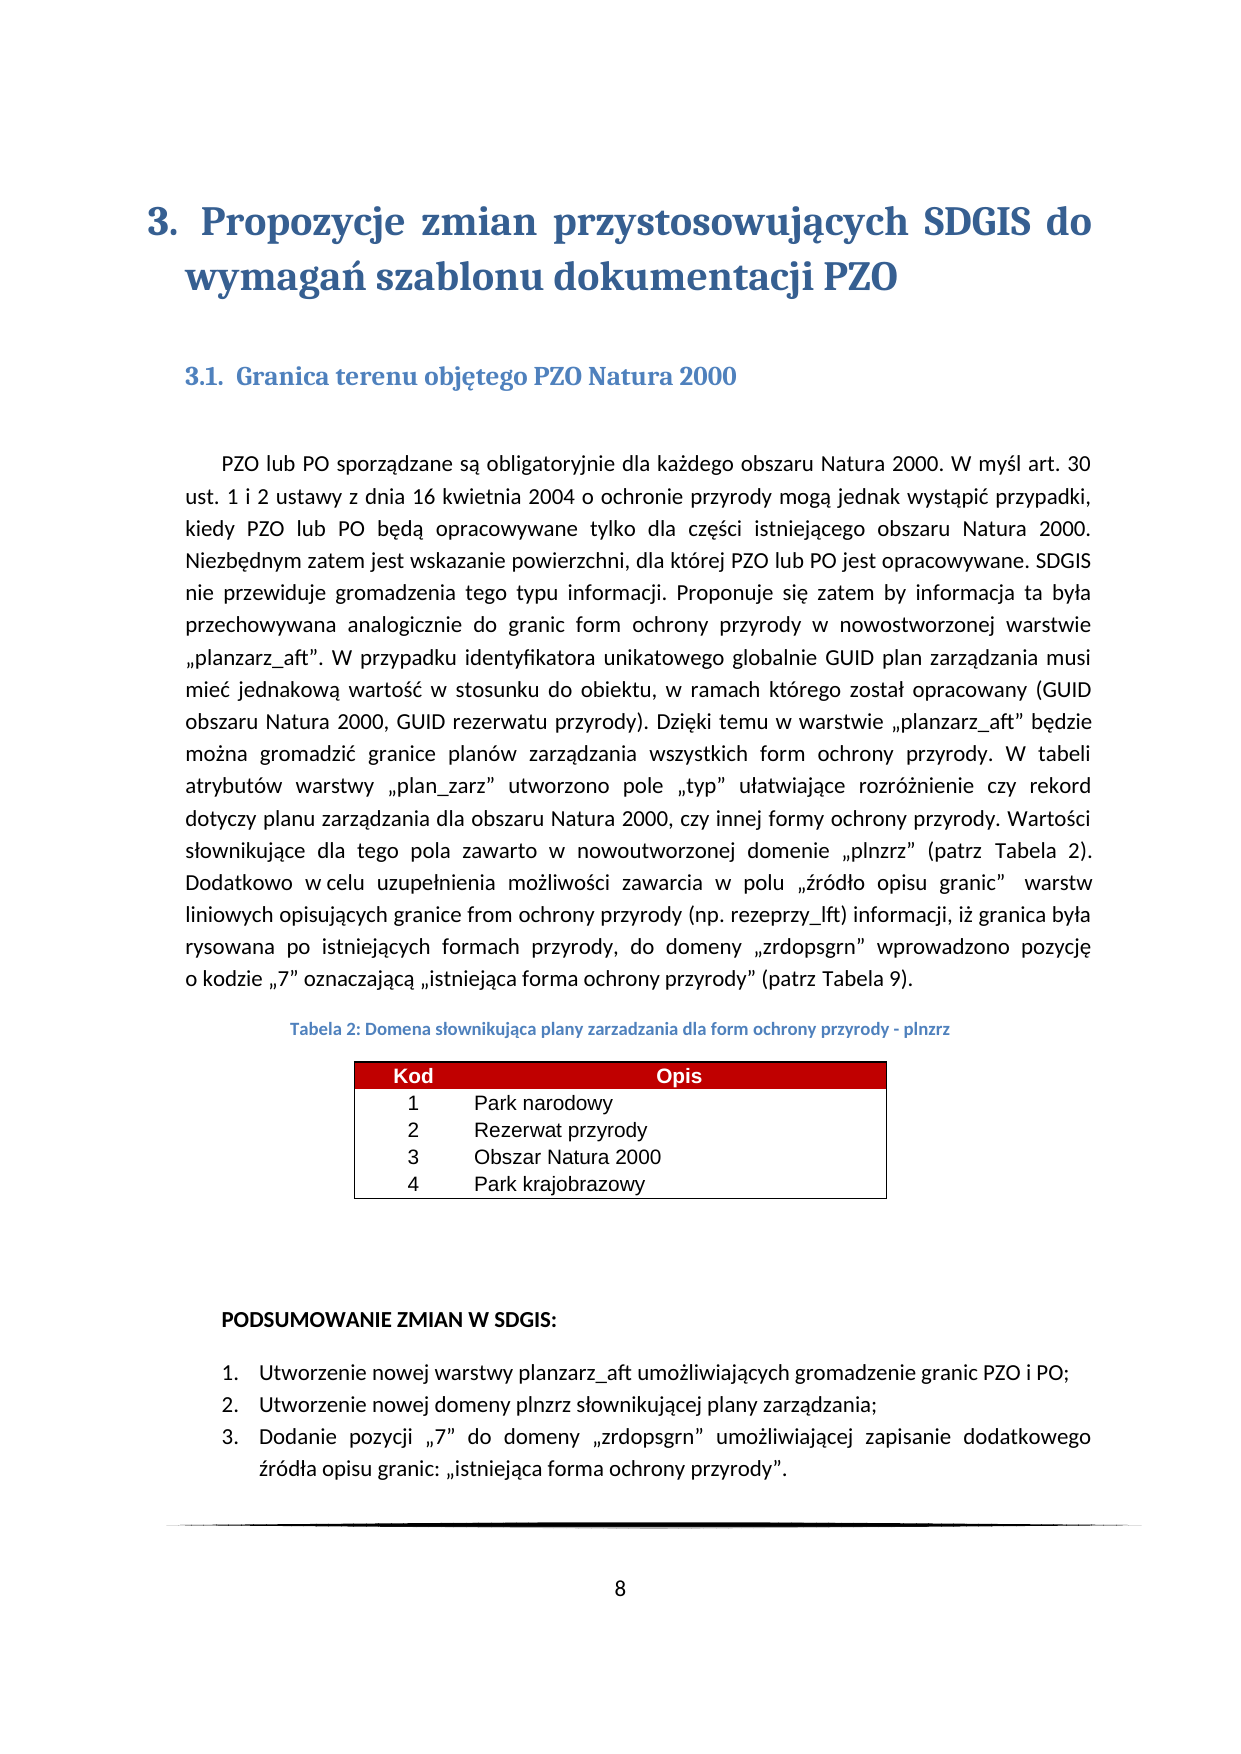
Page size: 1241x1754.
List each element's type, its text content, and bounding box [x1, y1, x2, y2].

list Utworzenie nowej warstwy planzarz_aft umożliwiających gromadzenie granic PZO i PO; [221, 1358, 1093, 1386]
list Utworzenie nowej domeny plnzrz słownikującej plany zarządzania; [221, 1390, 1093, 1418]
table_cell 1 [355, 1090, 472, 1117]
table_header Opis [472, 1063, 886, 1089]
list Dodanie pozycji „7” do domeny „zrdopsgrn” umożliwiającej zapisanie dodatkowego źródła opisu granic: „istniejąca forma ochrony przyrody”. [221, 1422, 1093, 1482]
table_cell 2 [355, 1117, 472, 1144]
table_cell Park krajobrazowy [472, 1171, 886, 1198]
text PODSUMOWANIE ZMIAN W SDGIS: [185, 1305, 1093, 1333]
table_cell 3 [355, 1144, 472, 1171]
picture [166, 1521, 1142, 1529]
subtitle Granica terenu objętego PZO Natura 2000 [185, 361, 1093, 392]
table_cell Obszar Natura 2000 [472, 1144, 886, 1171]
text PZO lub PO sporządzane są obligatoryjnie dla każdego obszaru Natura 2000. W myśl art. 30 ust. 1 i 2 ustawy z dnia 16 kwietnia 2004 o ochronie przyrody mogą jednak wystąpić przypadki, kiedy PZO lub PO będą opracowywane tylko dla części istniejącego obszaru Natura 2000. Niezbędnym zatem jest wskazanie powierzchni, dla której PZO lub PO jest opracowywane. SDGIS nie przewiduje gromadzenia tego typu informacji. Proponuje się zatem by informacja ta była przechowywana analogicznie do granic form ochrony przyrody w nowostworzonej warstwie „planzarz_aft”. W przypadku identyfikatora unikatowego globalnie GUID plan zarządzania musi mieć jednakową wartość w stosunku do obiektu, w ramach którego został opracowany (GUID obszaru Natura 2000, GUID rezerwatu przyrody). Dzięki temu w warstwie „planzarz_aft” będzie można gromadzić granice planów zarządzania wszystkich form ochrony przyrody. W tabeli atrybutów warstwy „plan_zarz” utworzono pole „typ” ułatwiające rozróżnienie czy rekord dotyczy planu zarządzania dla obszaru Natura 2000, czy innej formy ochrony przyrody. Wartości słownikujące dla tego pola zawarto w nowoutworzonej domenie „plnzrz” (patrz Tabela 2). Dodatkowo w celu uzupełnienia możliwości zawarcia w polu „źródło opisu granic” warstw liniowych opisujących granice from ochrony przyrody (np. rezeprzy_lft) informacji, iż granica była rysowana po istniejących formach przyrody, do domeny „zrdopsgrn” wprowadzono pozycję o kodzie „7” oznaczającą „istniejąca forma ochrony przyrody” (patrz Tabela 9). [185, 449, 1093, 993]
table_cell Park narodowy [472, 1090, 886, 1117]
table_cell Rezerwat przyrody [472, 1117, 886, 1144]
table_header Kod [355, 1063, 472, 1089]
subtitle Propozycje zmian przystosowujących SDGIS do wymagań szablonu dokumentacji PZO [148, 198, 1093, 301]
table_cell 4 [355, 1171, 472, 1198]
